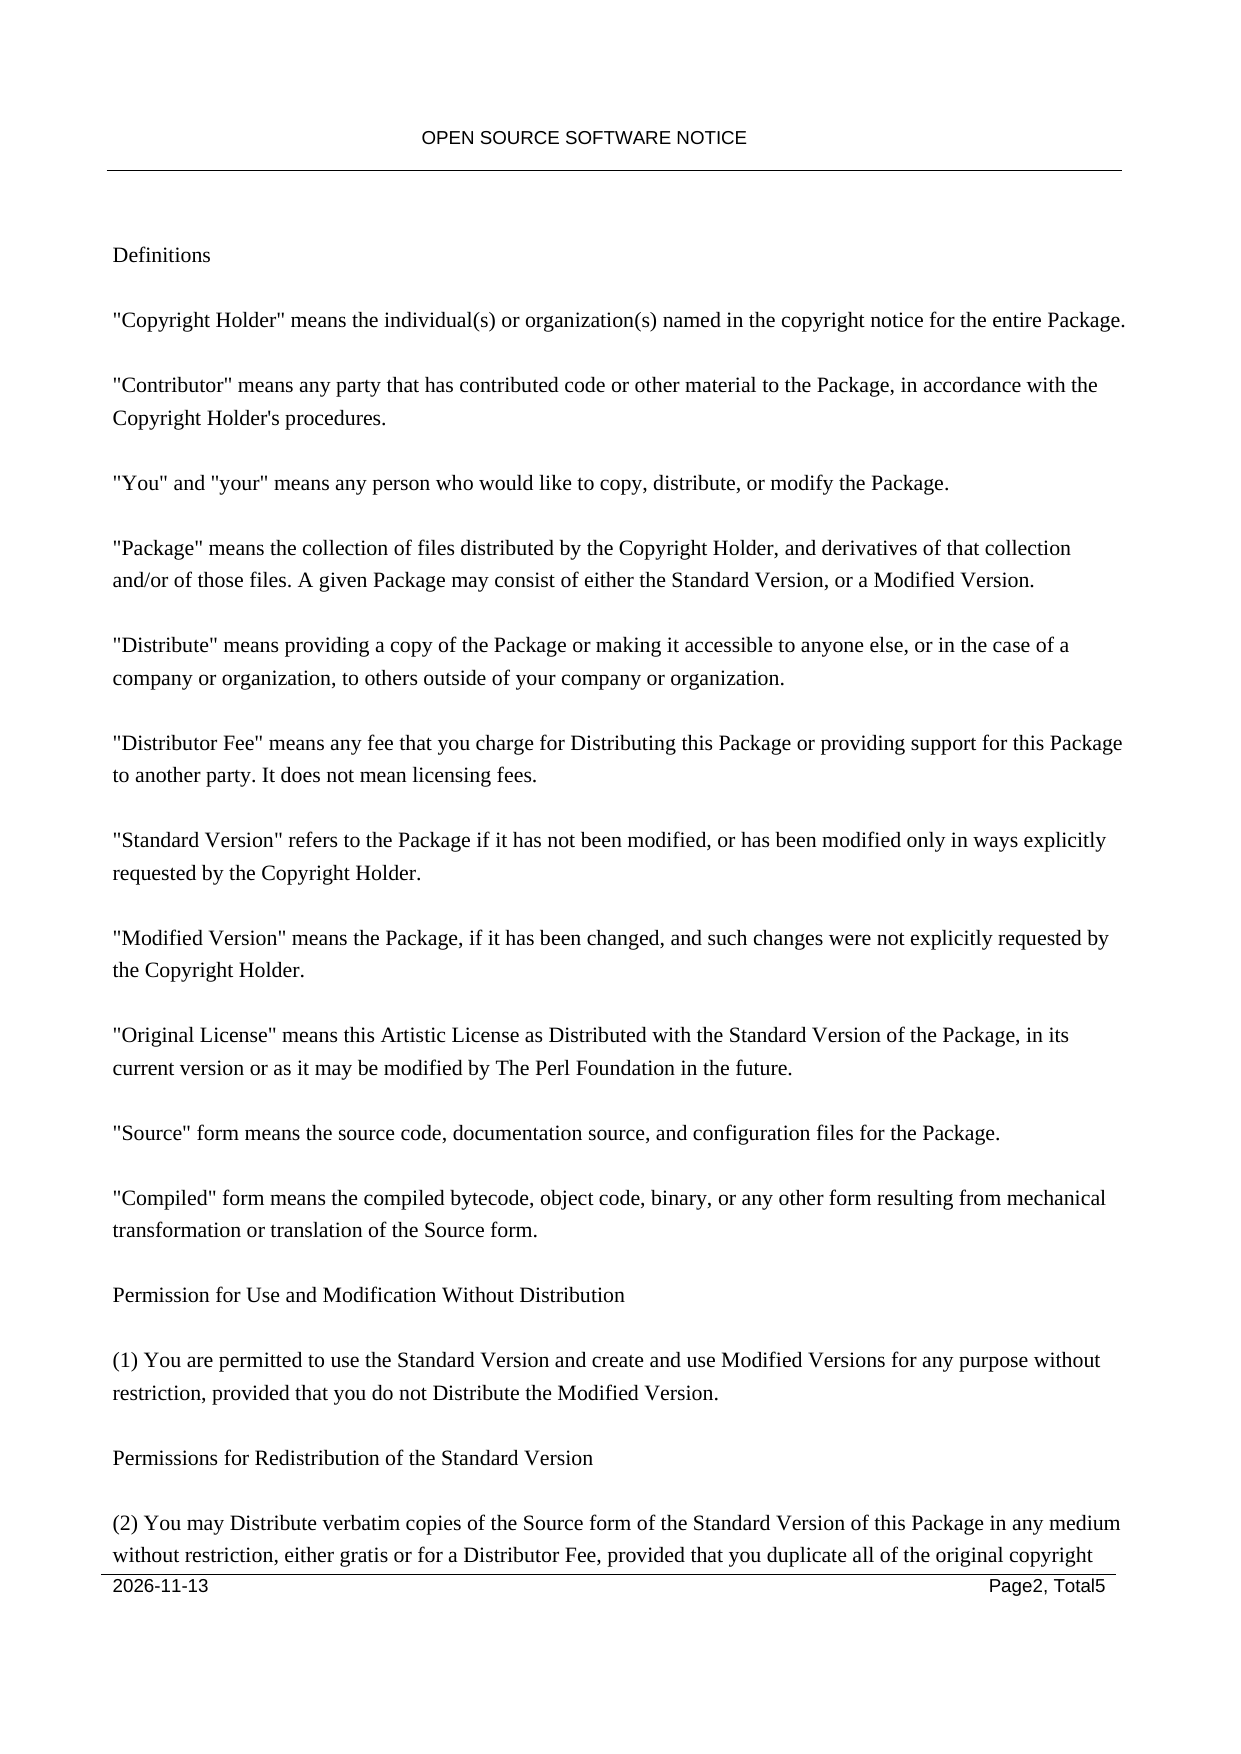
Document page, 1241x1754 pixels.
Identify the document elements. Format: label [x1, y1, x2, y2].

text [112, 206, 1128, 1571]
